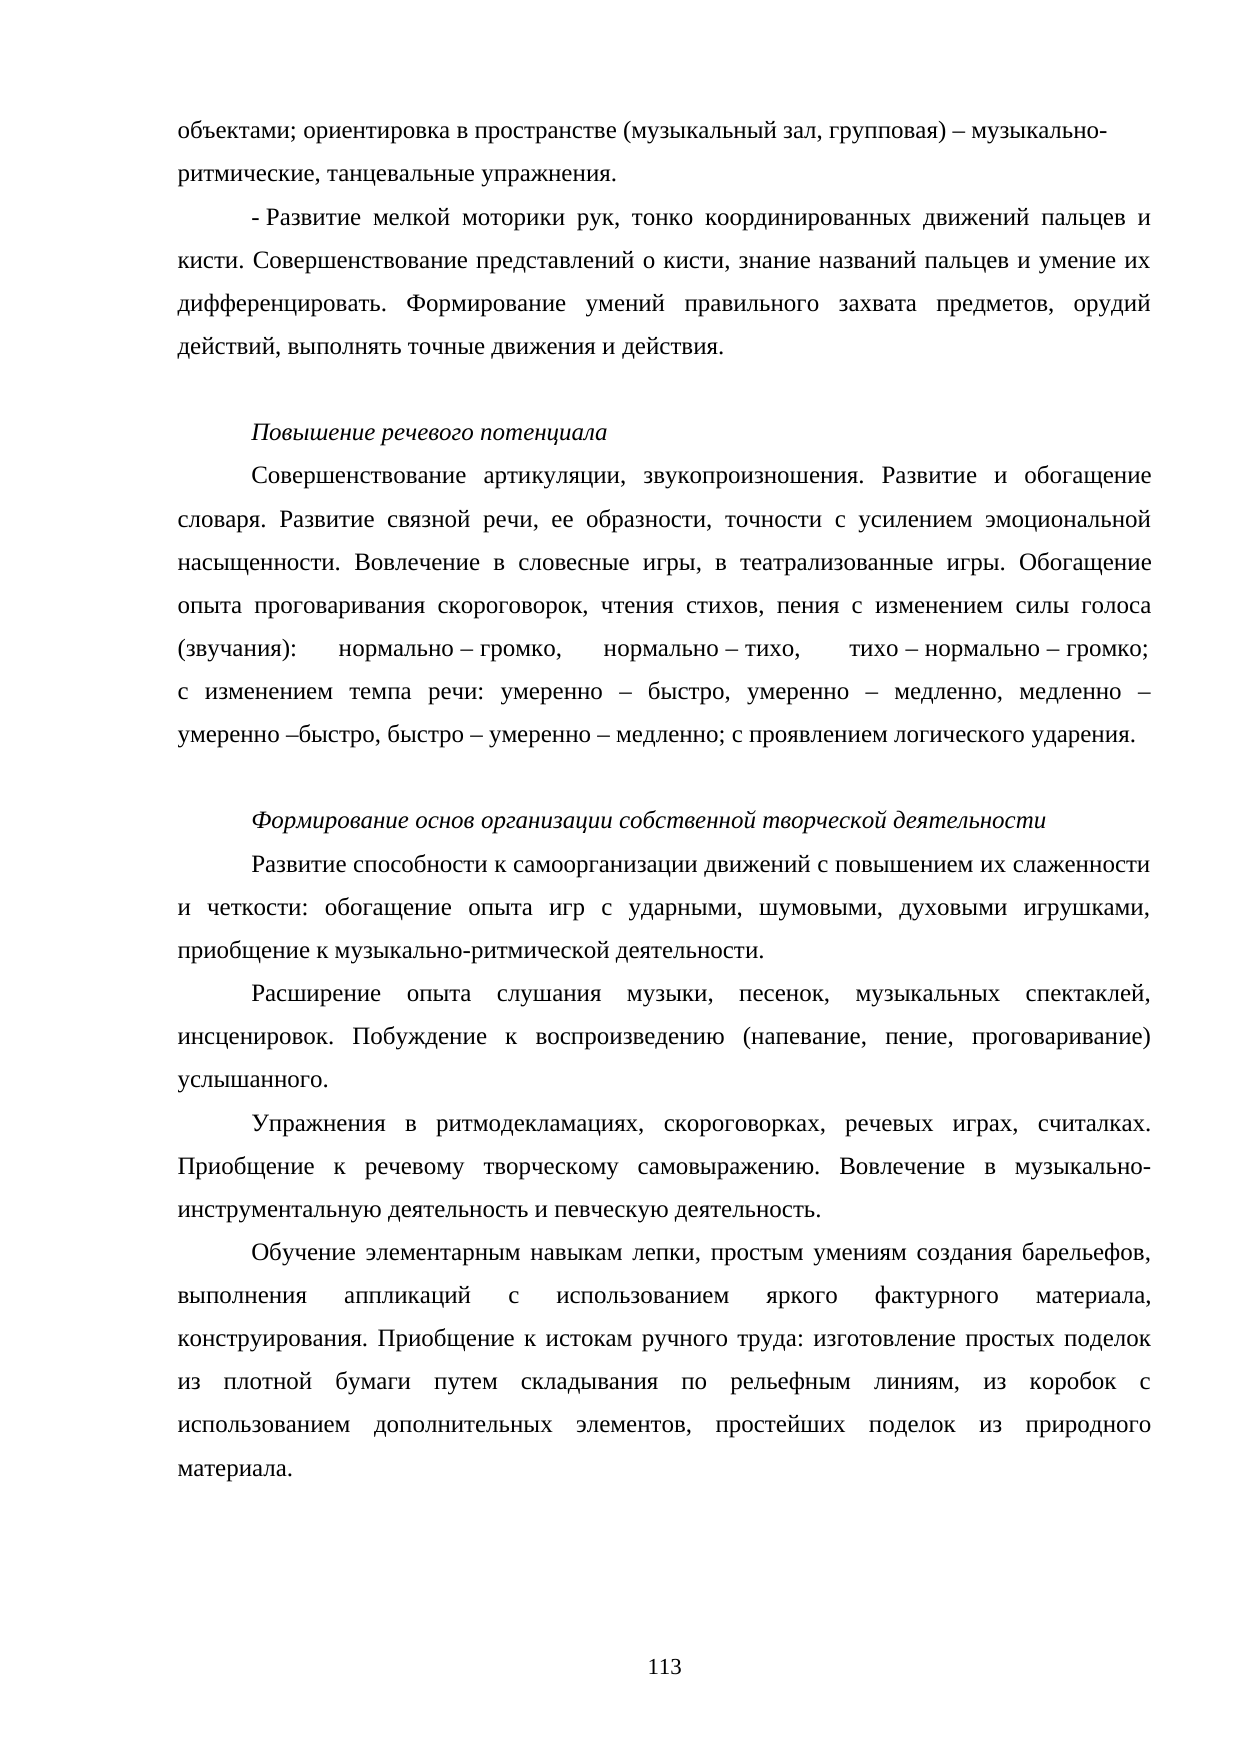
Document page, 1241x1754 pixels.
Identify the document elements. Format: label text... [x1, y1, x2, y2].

text Расширение опыта слушания музыки, песенок, музыкальных спектаклей, инсценировок. Побуждение к воспроизведению (напевание, пение, проговаривание) услышанного. [177, 978, 1152, 1093]
text Совершенствование артикуляции, звукопроизношения. Развитие и обогащение словаря. Развитие связной речи, ее образности, точности с усилением эмоциональной насыщенности. Вовлечение в словесные игры, в театрализованные игры. Обогащение опыта проговаривания скороговорок, чтения стихов, пения c изменением силы голоса (звучания): нормально – громко, нормально – тихо, тихо – нормально – громко; с изменением темпа речи: умеренно – быстро, умеренно – медленно, медленно – умеренно –быстро, быстро – умеренно – медленно; с проявлением логического ударения. [177, 461, 1152, 748]
text Обучение элементарным навыкам лепки, простым умениям создания барельефов, выполнения аппликаций с использованием яркого фактурного материала, конструирования. Приобщение к истокам ручного труда: изготовление простых поделок из плотной бумаги путем складывания по рельефным линиям, из коробок с использованием дополнительных элементов, простейших поделок из природного материала. [177, 1237, 1152, 1481]
text Развитие способности к самоорганизации движений с повышением их слаженности и четкости: обогащение опыта игр с ударными, шумовыми, духовыми игрушками, приобщение к музыкально-ритмической деятельности. [177, 849, 1151, 964]
list Развитие мелкой моторики рук, тонко координированных движений пальцев и кисти. Совершенствование представлений о кисти, знание названий пальцев и умение их дифференцировать. Формирование умений правильного захвата предметов, орудий действий, выполнять точные движения и действия. [177, 202, 1152, 360]
text Повышение речевого потенциала [251, 417, 1176, 446]
text Формирование основ организации собственной творческой деятельности [251, 806, 1176, 834]
text объектами; ориентировка в пространстве (музыкальный зал, групповая) – музыкально- ритмические, танцевальные упражнения. [177, 115, 1176, 187]
text Упражнения в ритмодекламациях, скороговорках, речевых играх, считалках. Приобщение к речевому творческому самовыражению. Вовлечение в музыкально- инструментальную деятельность и певческую деятельность. [177, 1108, 1152, 1223]
